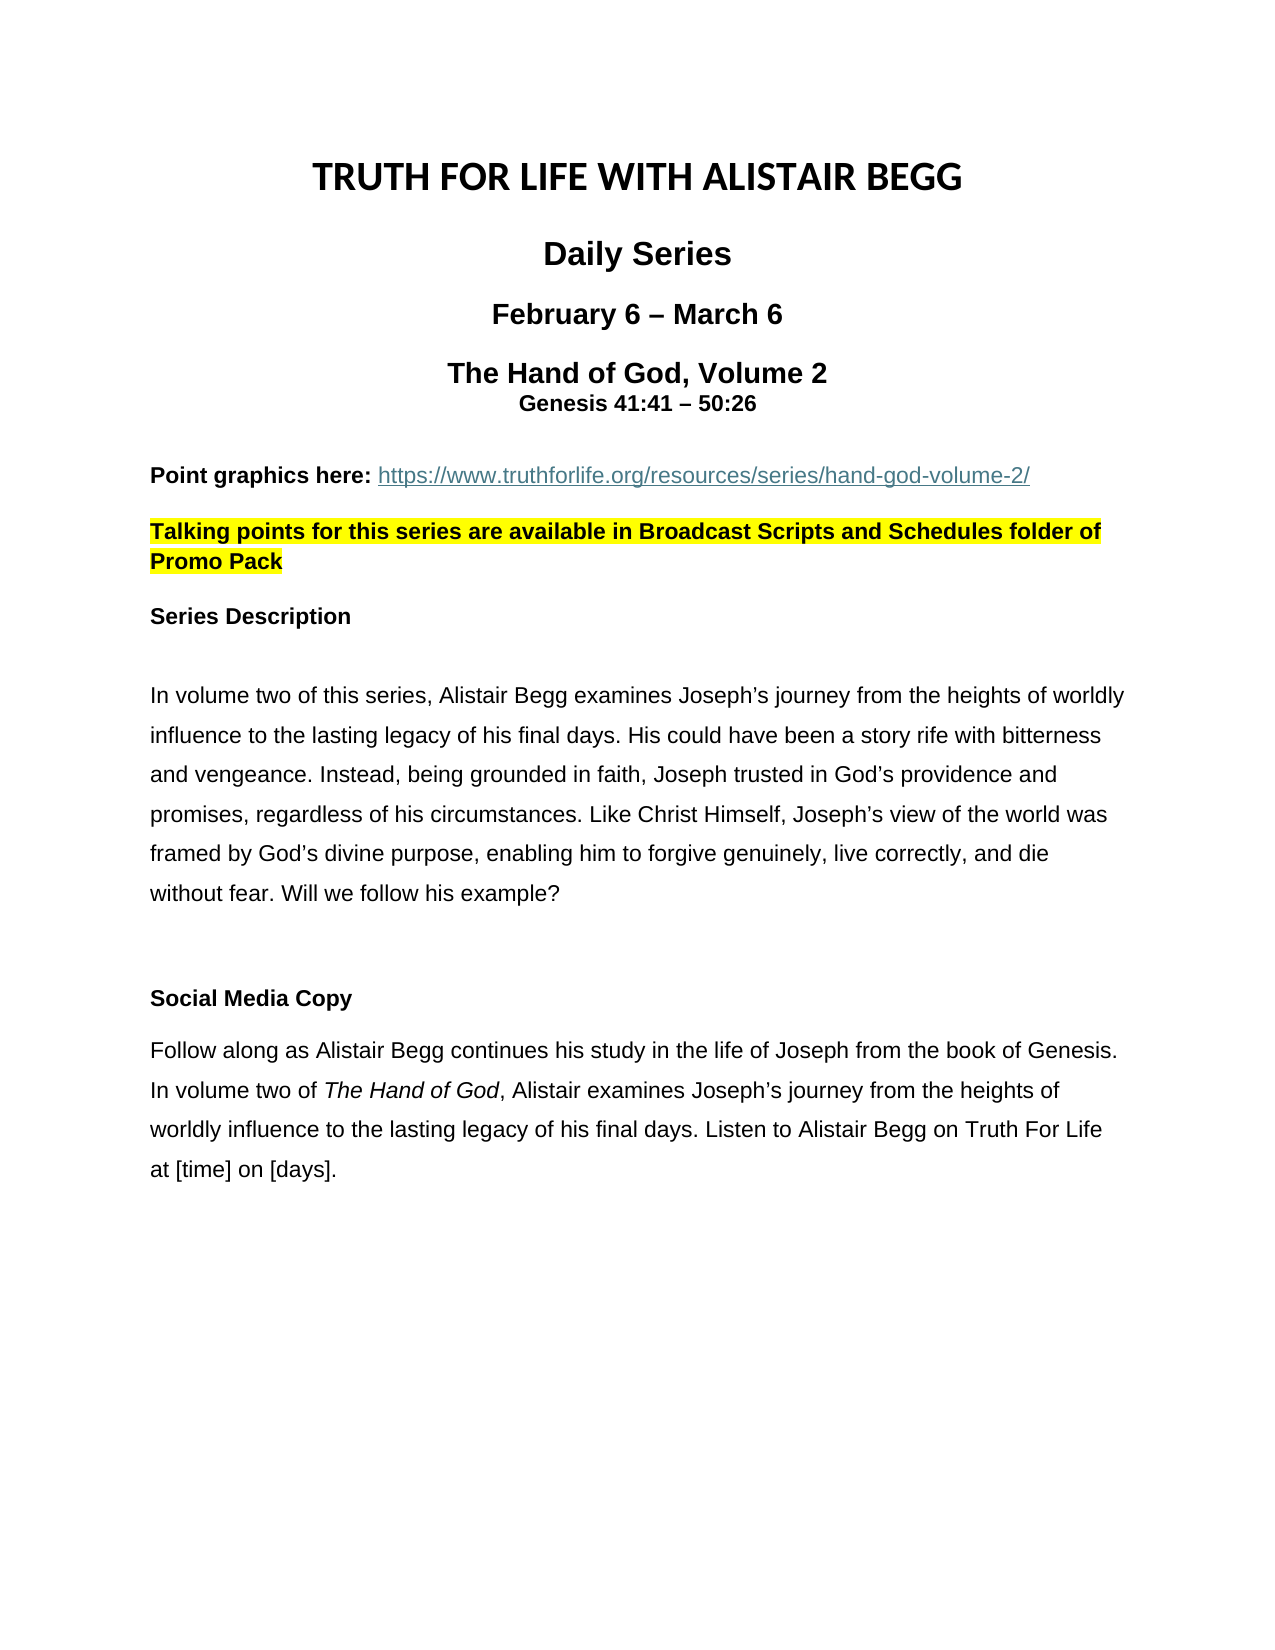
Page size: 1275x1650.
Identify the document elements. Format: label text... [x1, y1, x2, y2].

text Social Media Copy [150, 985, 1125, 1011]
text February 6 – March 6 [150, 297, 1125, 331]
text Point graphics here: https://www.truthforlife.org/resources/series/hand-god-volume-2/ [150, 462, 1125, 489]
text Follow along as Alistair Begg continues his study in the life of Joseph from the book of Genesis. In volume two of The Hand of God, Alistair examines Joseph’s journey from the heights of worldly influence to the lasting legacy of his final days. Listen to Alistair Begg on Truth For Life at [time] on [days]. [150, 1037, 1125, 1182]
text Series Description [150, 603, 1125, 629]
text Talking points for this series are available in Broadcast Scripts and Schedules folder of Promo Pack [150, 518, 1125, 574]
text TRUTH FOR LIFE WITH ALISTAIR BEGG [150, 150, 1125, 201]
text Daily Series [150, 234, 1125, 272]
text Genesis 41:41 – 50:26 [150, 389, 1125, 416]
text In volume two of this series, Alistair Begg examines Joseph’s journey from the heights of worldly influence to the lasting legacy of his final days. His could have been a story rife with bitterness and vengeance. Instead, being grounded in faith, Joseph trusted in God’s providence and promises, regardless of his circumstances. Like Christ Himself, Joseph’s view of the world was framed by God’s divine purpose, enabling him to forgive genuinely, live correctly, and die without fear. Will we follow his example? [150, 682, 1125, 906]
text The Hand of God, Volume 2 [150, 356, 1125, 389]
